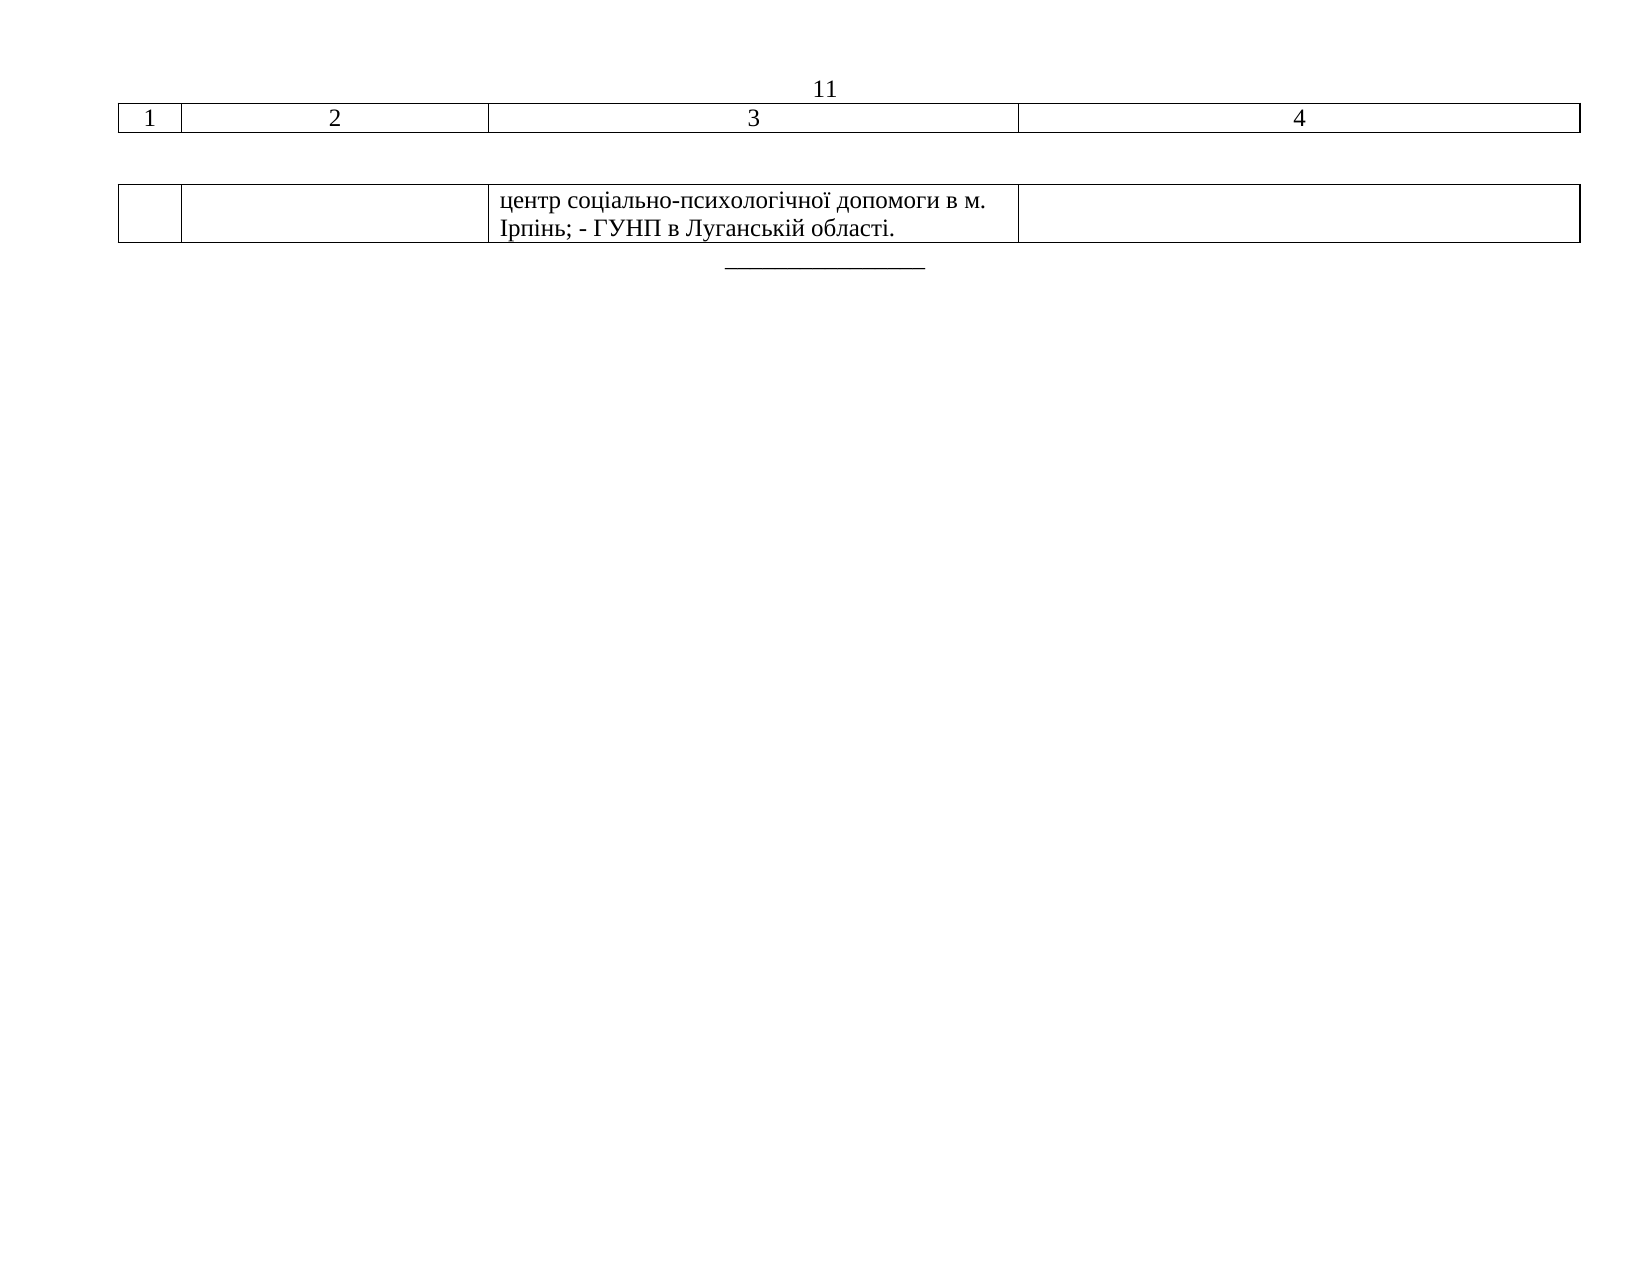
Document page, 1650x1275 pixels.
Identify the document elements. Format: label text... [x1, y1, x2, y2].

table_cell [1019, 185, 1579, 242]
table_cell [182, 185, 488, 242]
table_cell 16 [119, 185, 181, 242]
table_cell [489, 185, 1018, 242]
text ________________ [118, 243, 1532, 272]
